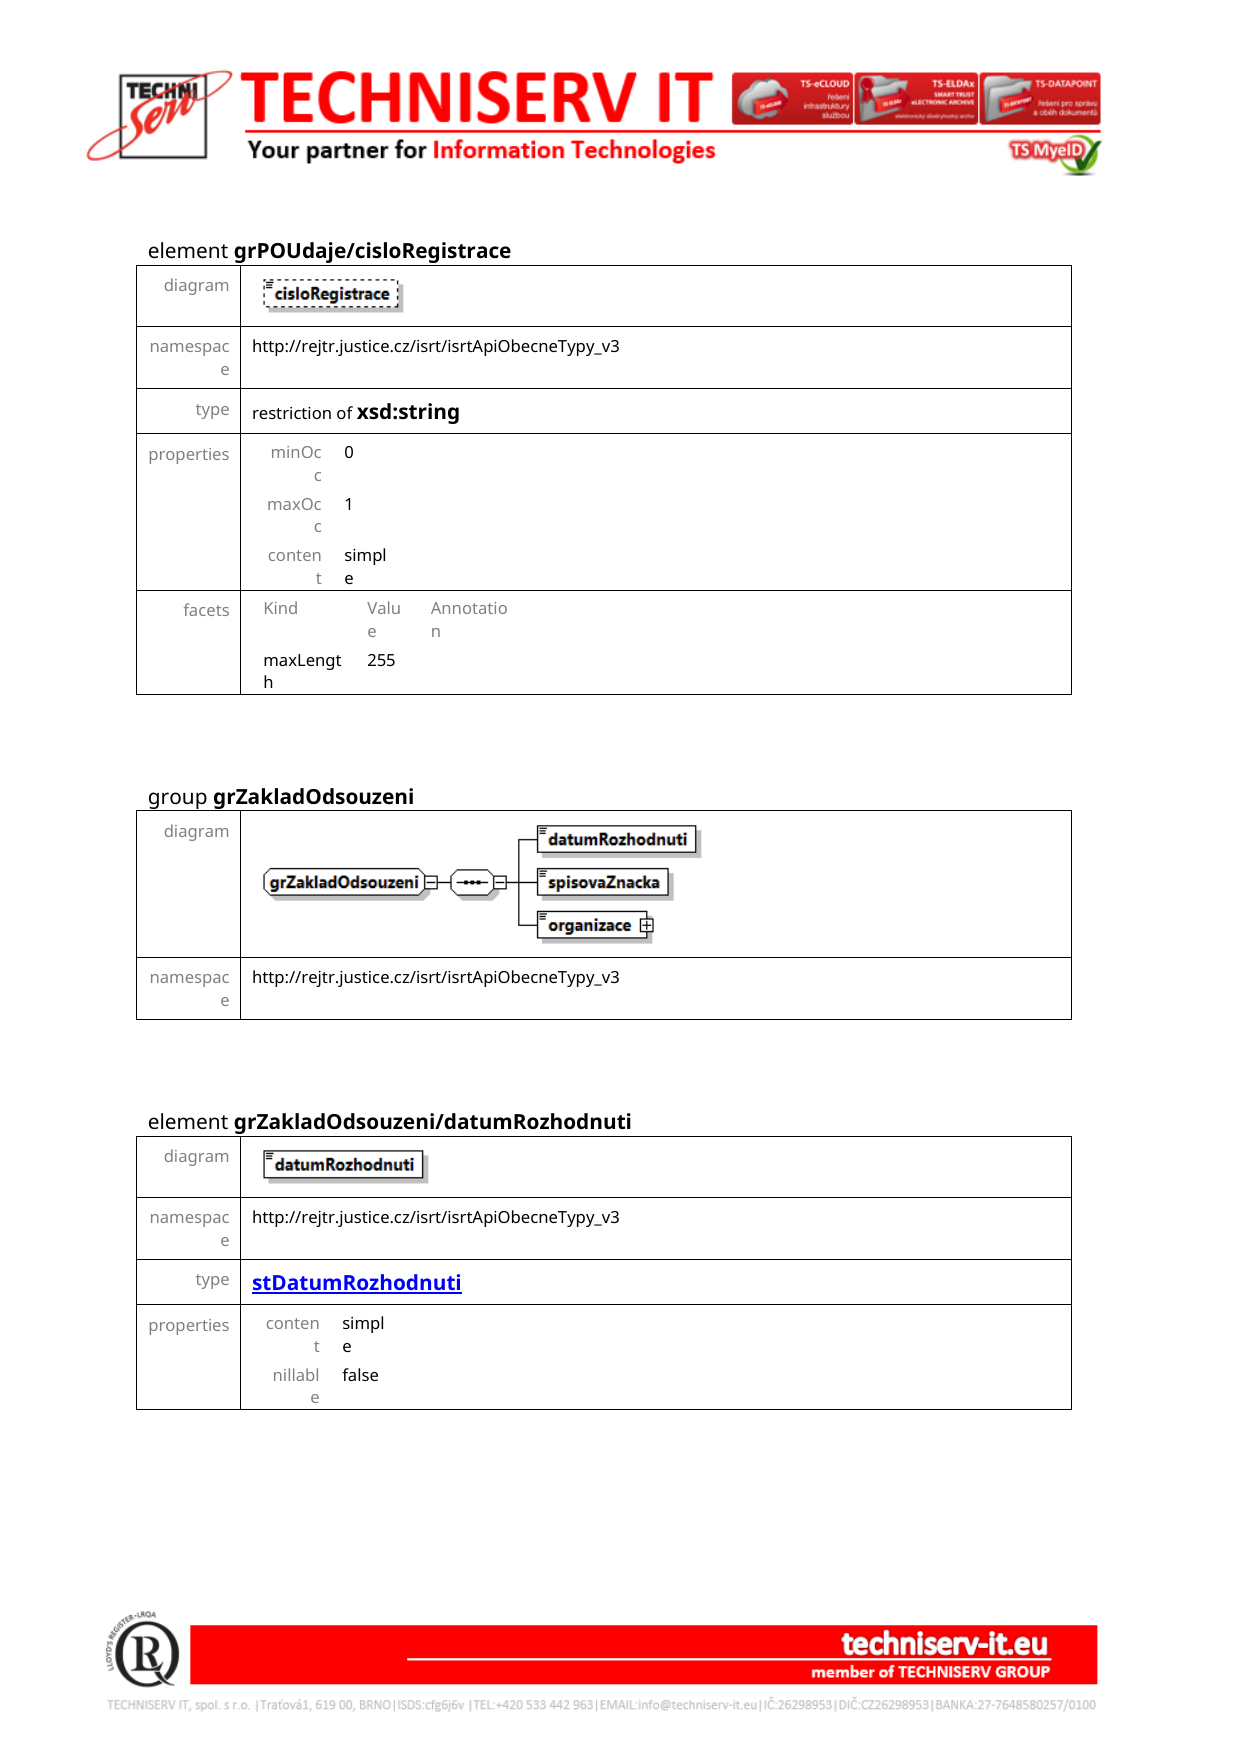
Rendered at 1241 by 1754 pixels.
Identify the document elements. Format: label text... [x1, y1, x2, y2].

table_cell restriction of xsd:string [241, 389, 1071, 433]
table_cell [241, 1305, 1071, 1409]
table_cell http://rejtr.justice.cz/isrt/isrtApiObecneTypy_v3 [241, 958, 1071, 1019]
table_cell http://rejtr.justice.cz/isrt/isrtApiObecneTypy_v3 [241, 327, 1071, 388]
table_cell type [137, 1260, 240, 1304]
table_cell properties [137, 434, 240, 589]
picture [251, 1144, 441, 1190]
table_cell namespace [137, 958, 240, 1019]
table_header [241, 811, 1071, 957]
picture [79, 58, 1118, 185]
picture [251, 819, 714, 950]
table_header diagram [137, 1137, 240, 1197]
table_header [241, 1137, 1071, 1197]
table_cell http://rejtr.justice.cz/isrt/isrtApiObecneTypy_v3 [241, 1198, 1071, 1259]
table_cell facets [137, 591, 240, 694]
table_cell namespace [137, 327, 240, 388]
picture [87, 1607, 1103, 1715]
picture [251, 273, 416, 319]
table_cell [241, 591, 1071, 694]
text group grZakladOdsouzeni [148, 782, 1092, 810]
table_cell type [137, 389, 240, 433]
text element grPOUdaje/cisloRegistrace [148, 236, 1092, 265]
table_cell stDatumRozhodnuti [241, 1260, 1071, 1304]
table_header [241, 266, 1071, 326]
table_cell properties [137, 1305, 240, 1409]
table_cell [241, 434, 1071, 589]
table_header diagram [137, 266, 240, 326]
table_cell namespace [137, 1198, 240, 1259]
table_header diagram [137, 811, 240, 957]
text element grZakladOdsouzeni/datumRozhodnuti [148, 1107, 1092, 1136]
